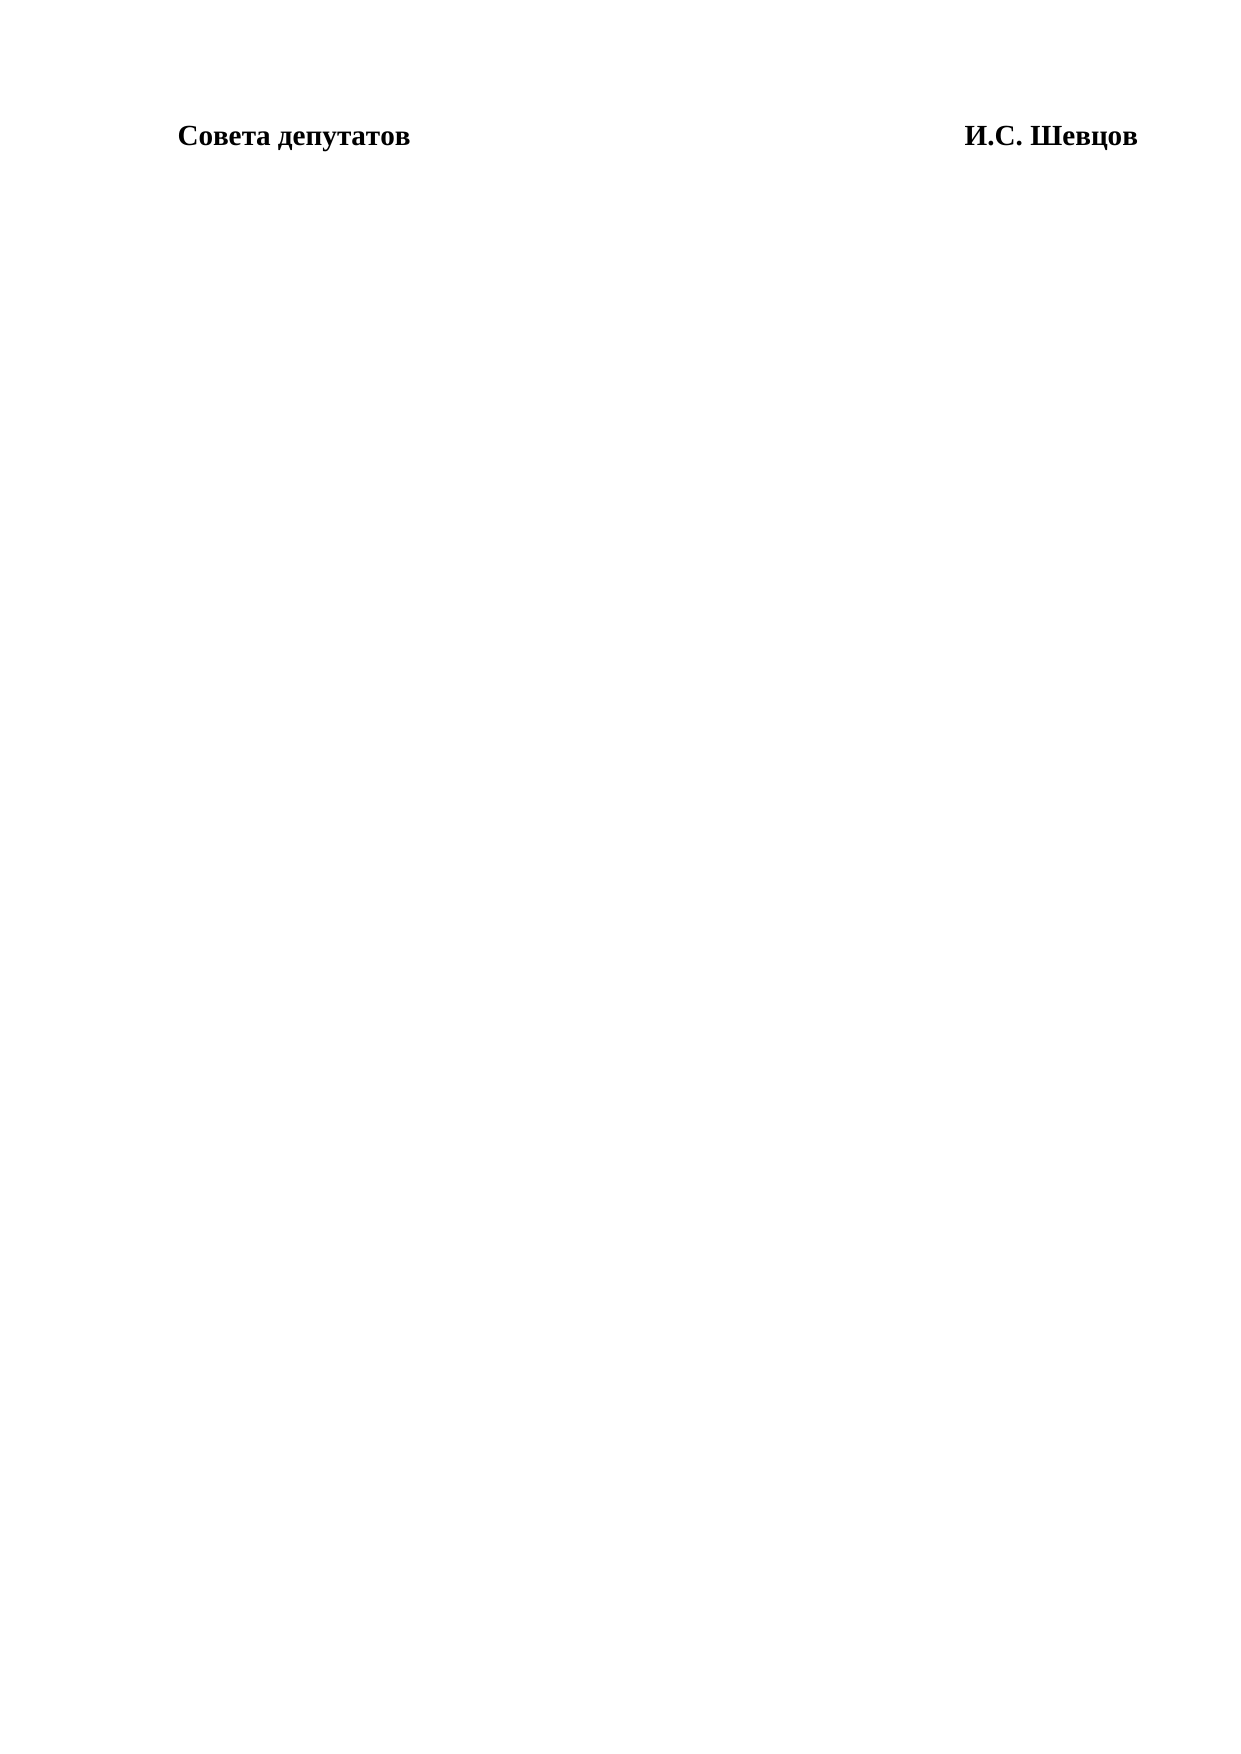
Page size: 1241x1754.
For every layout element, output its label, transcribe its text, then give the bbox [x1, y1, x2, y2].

text Совета депутатов И.С. Шевцов [177, 118, 1152, 152]
